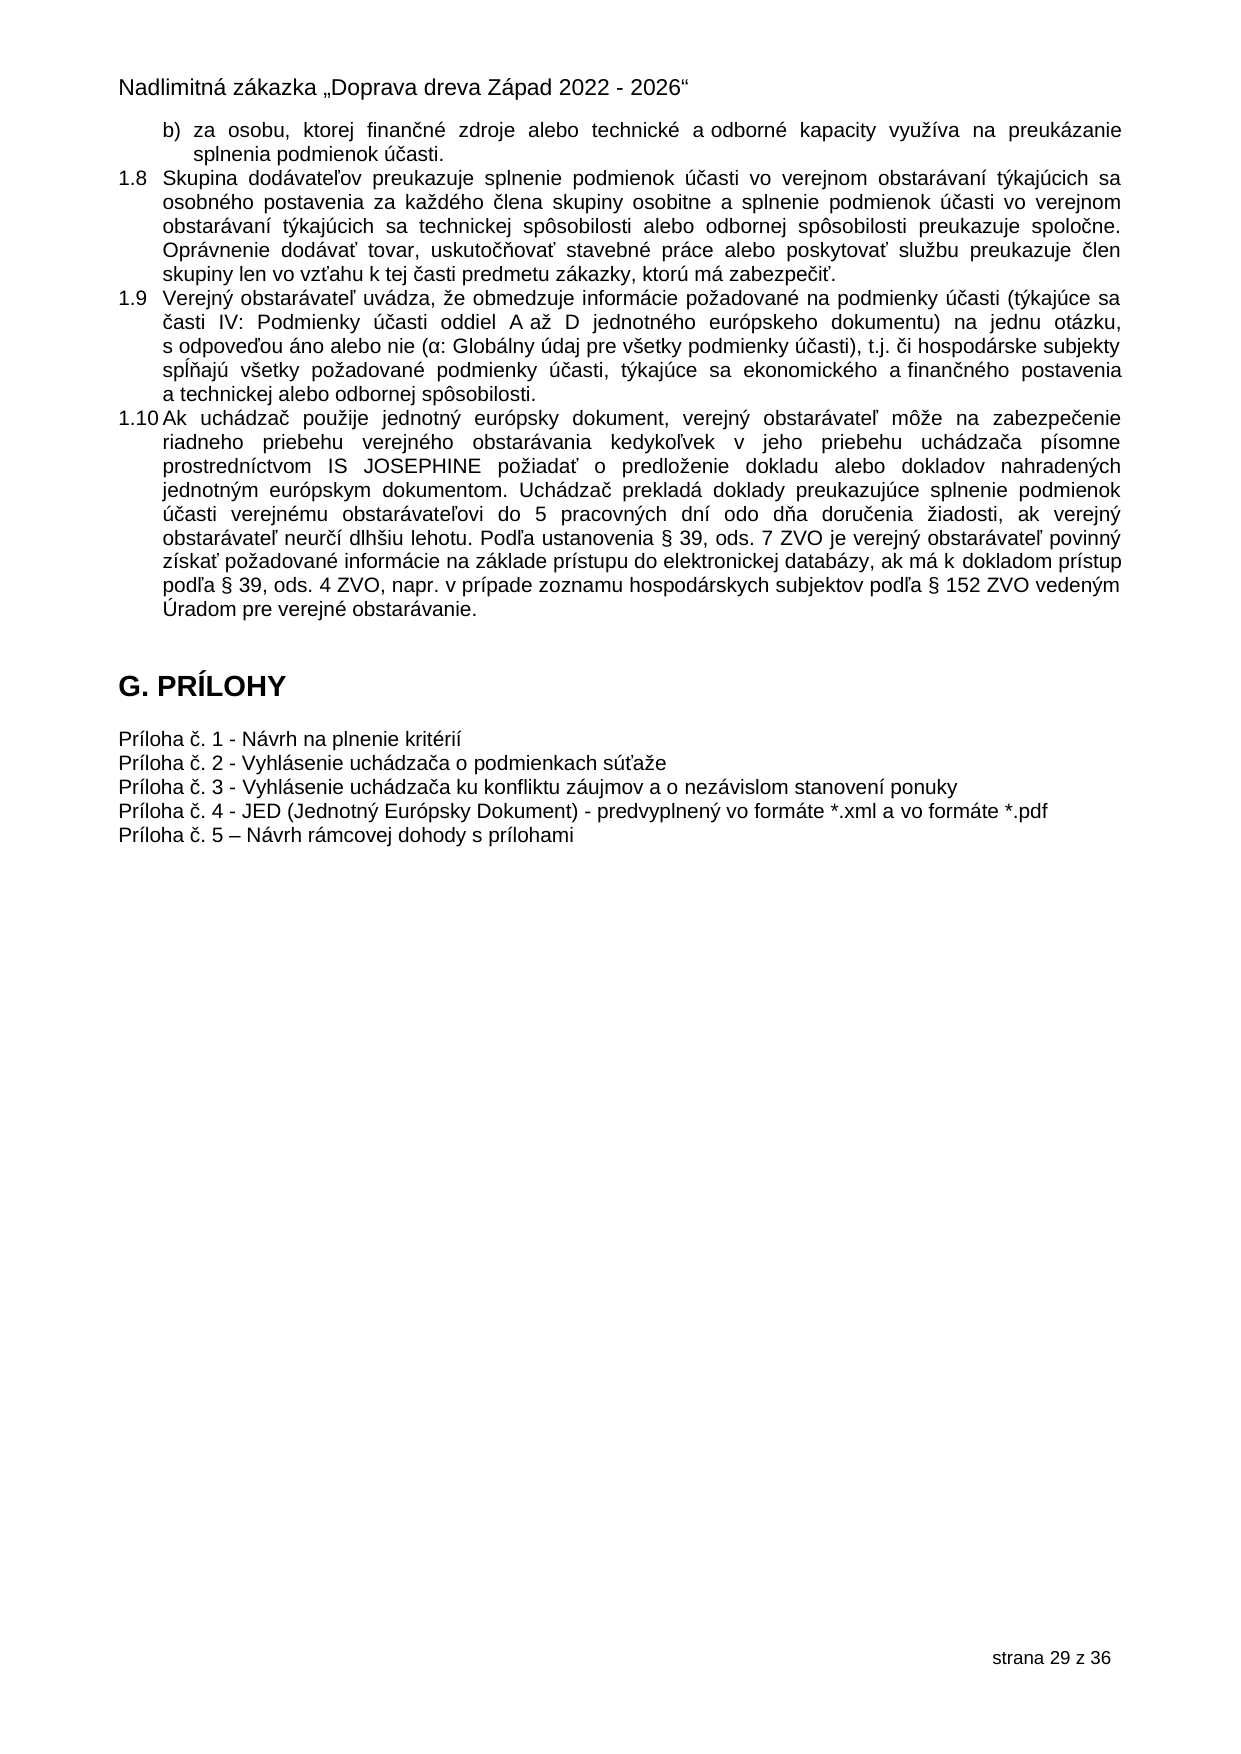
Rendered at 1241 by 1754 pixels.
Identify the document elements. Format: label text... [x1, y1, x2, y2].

list Verejný obstarávateľ uvádza, že obmedzuje informácie požadované na podmienky účasti (týkajúce sa časti IV: Podmienky účasti oddiel A až D jednotného európskeho dokumentu) na jednu otázku, s odpoveďou áno alebo nie (α: Globálny údaj pre všetky podmienky účasti), t.j. či hospodárske subjekty spĺňajú všetky požadované podmienky účasti, týkajúce sa ekonomického a finančného postavenia a technickej alebo odbornej spôsobilosti. [118, 286, 1122, 406]
text Príloha č. 1 - Návrh na plnenie kritérií [118, 727, 1122, 751]
text Príloha č. 4 - JED (Jednotný Európsky Dokument) - predvyplnený vo formáte *.xml a vo formáte *.pdf [118, 798, 1122, 822]
list Ak uchádzač použije jednotný európsky dokument, verejný obstarávateľ môže na zabezpečenie riadneho priebehu verejného obstarávania kedykoľvek v jeho priebehu uchádzača písomne prostredníctvom IS JOSEPHINE požiadať o predloženie dokladu alebo dokladov nahradených jednotným európskym dokumentom. Uchádzač prekladá doklady preukazujúce splnenie podmienok účasti verejnému obstarávateľovi do 5 pracovných dní odo dňa doručenia žiadosti, ak verejný obstarávateľ neurčí dlhšiu lehotu. Podľa ustanovenia § 39, ods. 7 ZVO je verejný obstarávateľ povinný získať požadované informácie na základe prístupu do elektronickej databázy, ak má k dokladom prístup podľa § 39, ods. 4 ZVO, napr. v prípade zoznamu hospodárskych subjektov podľa § 152 ZVO vedeným Úradom pre verejné obstarávanie. [118, 406, 1122, 621]
text Príloha č. 2 - Vyhlásenie uchádzača o podmienkach súťaže [118, 751, 1122, 774]
text Príloha č. 3 - Vyhlásenie uchádzača ku konfliktu záujmov a o nezávislom stanovení ponuky [118, 774, 1122, 798]
list Skupina dodávateľov preukazuje splnenie podmienok účasti vo verejnom obstarávaní týkajúcich sa osobného postavenia za každého člena skupiny osobitne a splnenie podmienok účasti vo verejnom obstarávaní týkajúcich sa technickej spôsobilosti alebo odbornej spôsobilosti preukazuje spoločne. Oprávnenie dodávať tovar, uskutočňovať stavebné práce alebo poskytovať službu preukazuje člen skupiny len vo vzťahu k tej časti predmetu zákazky, ktorú má zabezpečiť. [118, 166, 1122, 286]
text Príloha č. 5 – Návrh rámcovej dohody s prílohami [118, 822, 1122, 846]
subtitle G. PRÍLOHY [118, 669, 1122, 703]
list za osobu, ktorej finančné zdroje alebo technické a odborné kapacity využíva na preukázanie splnenia podmienok účasti. [162, 118, 1122, 166]
